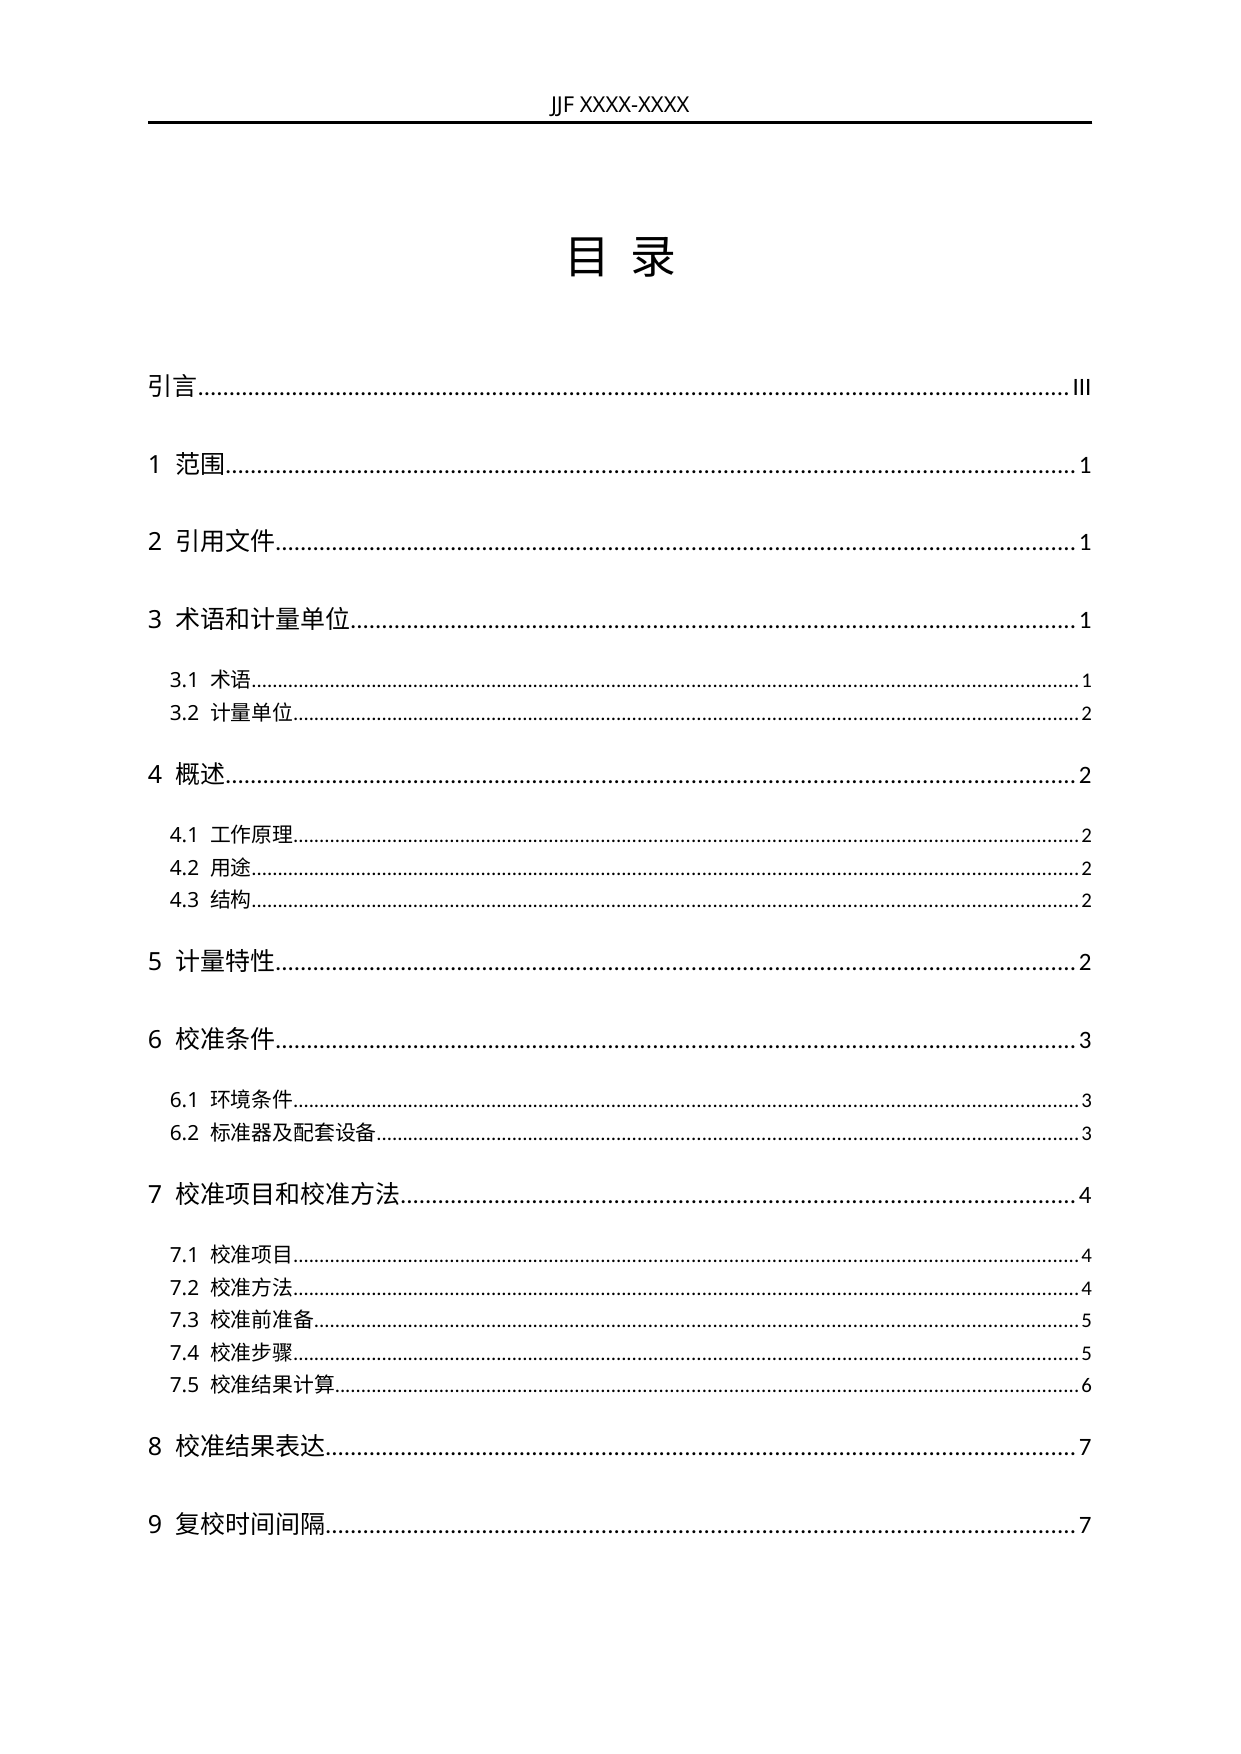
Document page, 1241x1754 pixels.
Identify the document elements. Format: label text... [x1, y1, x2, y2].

text 6 校准条件 3 [148, 1005, 1092, 1070]
text 5 计量特性 2 [148, 927, 1092, 992]
text 4.2 用途 2 [169, 850, 1092, 882]
text 7.1 校准项目 4 [169, 1237, 1092, 1270]
text 1 范围 1 [148, 430, 1092, 495]
text 7.4 校准步骤 5 [169, 1335, 1092, 1367]
text 引言 III [148, 352, 1092, 417]
text 6.2 标准器及配套设备 3 [169, 1115, 1092, 1147]
text 4.3 结构 2 [169, 882, 1092, 915]
text 9 复校时间间隔 7 [148, 1490, 1092, 1555]
text 2 引用文件 1 [148, 507, 1092, 572]
text 8 校准结果表达 7 [148, 1412, 1092, 1477]
text 7.2 校准方法 4 [169, 1270, 1092, 1302]
text 4 概述 2 [148, 740, 1092, 805]
text 4.1 工作原理 2 [169, 817, 1092, 850]
text 6.1 环境条件 3 [169, 1082, 1092, 1115]
text 7 校准项目和校准方法 4 [148, 1160, 1092, 1225]
text 3 术语和计量单位 1 [148, 585, 1092, 650]
text 7.3 校准前准备 5 [169, 1302, 1092, 1335]
text 7.5 校准结果计算 6 [169, 1367, 1092, 1400]
text 3.2 计量单位 2 [169, 695, 1092, 727]
text 3.1 术语 1 [169, 662, 1092, 695]
text 目 录 [148, 205, 1092, 302]
